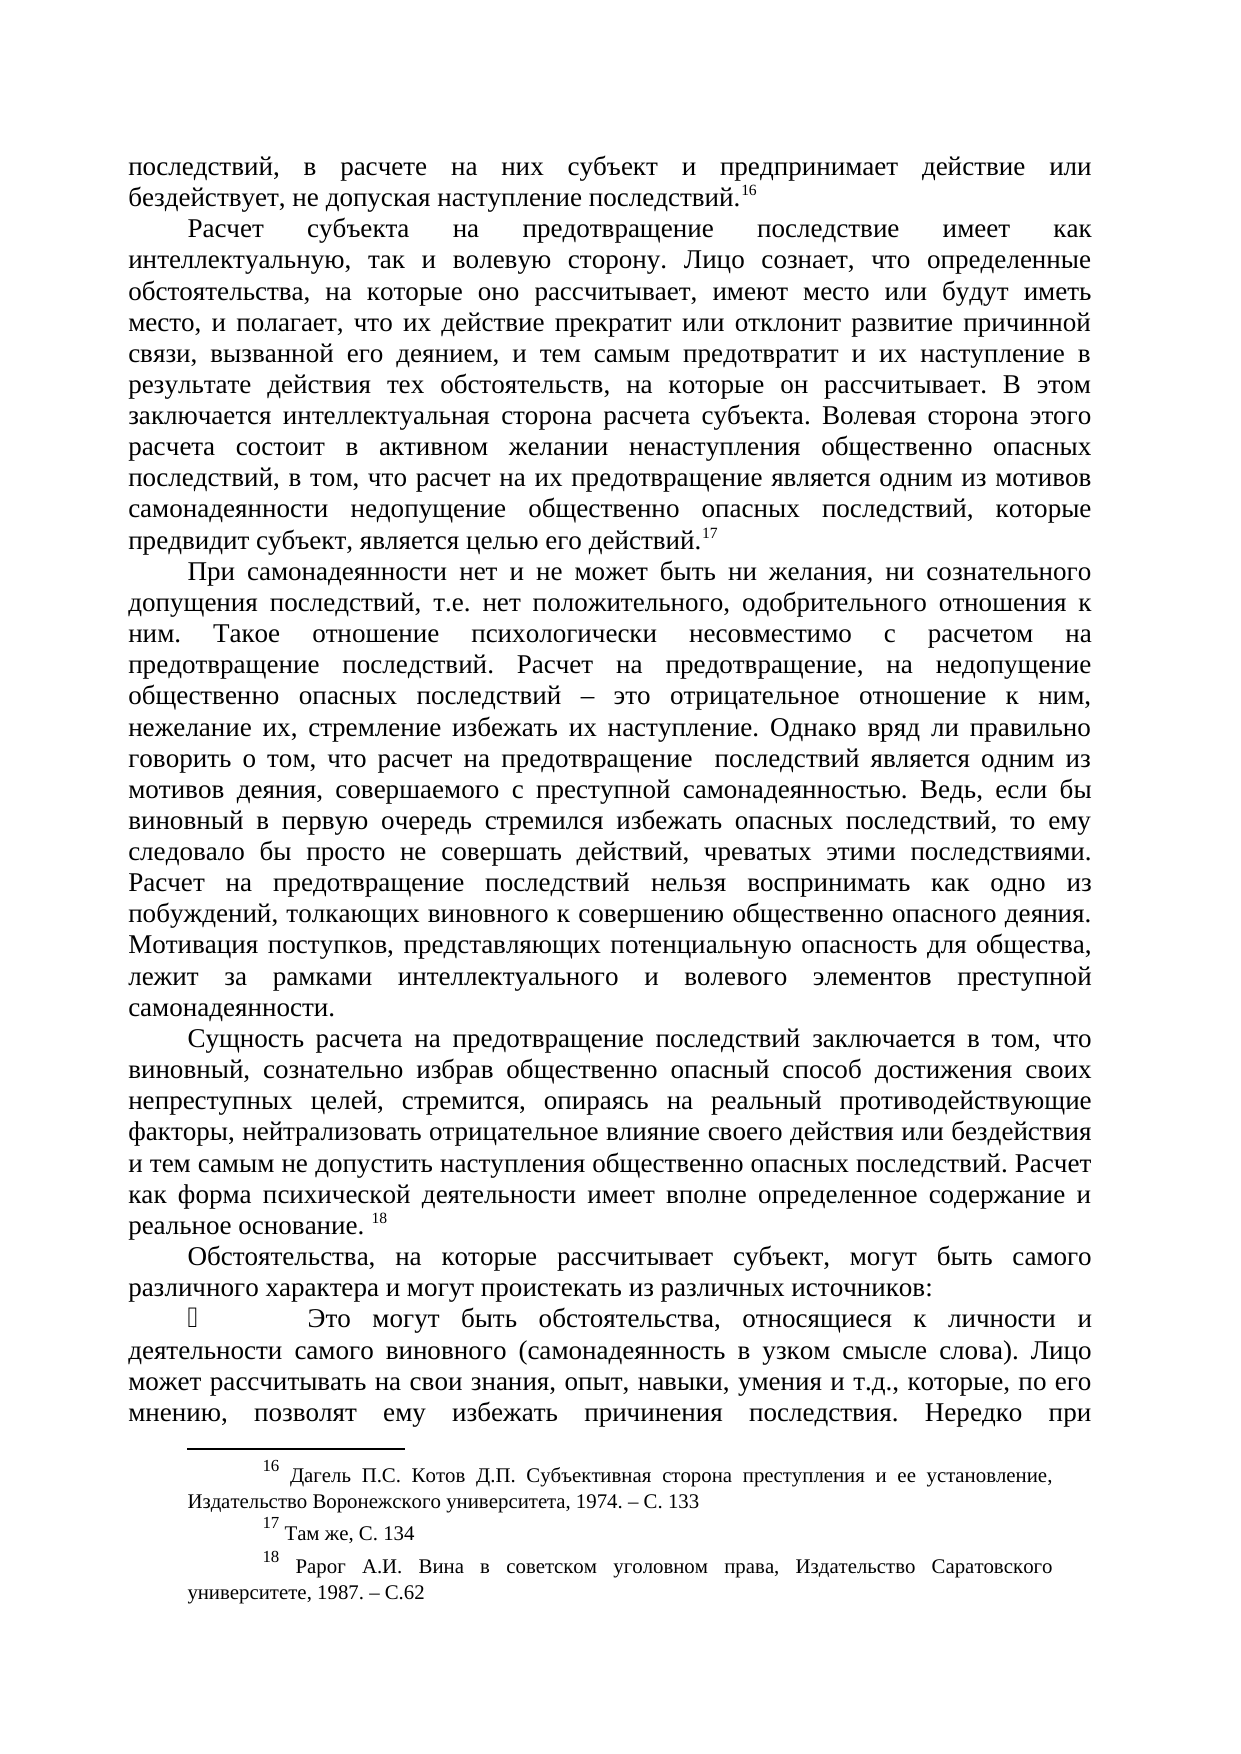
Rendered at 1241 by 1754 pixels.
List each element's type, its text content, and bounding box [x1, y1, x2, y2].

text При самонадеянности нет и не может быть ни желания, ни сознательного допущения последствий, т.е. нет положительного, одобрительного отношения к ним. Такое отношение психологически несовместимо с расчетом на предотвращение последствий. Расчет на предотвращение, на недопущение общественно опасных последствий – это отрицательное отношение к ним, нежелание их, стремление избежать их наступление. Однако вряд ли правильно говорить о том, что расчет на предотвращение последствий является одним из мотивов деяния, совершаемого с преступной самонадеянностью. Ведь, если бы виновный в первую очередь стремился избежать опасных последствий, то ему следовало бы просто не совершать действий, чреватых этими последствиями. Расчет на предотвращение последствий нельзя воспринимать как одно из побуждений, толкающих виновного к совершению общественно опасного деяния. Мотивация поступков, представляющих потенциальную опасность для общества, лежит за рамками интеллектуального и волевого элементов преступной самонадеянности. [128, 555, 1093, 1022]
text Обстоятельства, на которые рассчитывает субъект, могут быть самого различного характера и могут проистекать из различных источников: [128, 1240, 1093, 1302]
text Расчет субъекта на предотвращение последствие имеет как интеллектуальную, так и волевую сторону. Лицо сознает, что определенные обстоятельства, на которые оно рассчитывает, имеют место или будут иметь место, и полагает, что их действие прекратит или отклонит развитие причинной связи, вызванной его деянием, и тем самым предотвратит и их наступление в результате действия тех обстоятельств, на которые он рассчитывает. В этом заключается интеллектуальная сторона расчета субъекта. Волевая сторона этого расчета состоит в активном желании ненаступления общественно опасных последствий, в том, что расчет на их предотвращение является одним из мотивов самонадеянности недопущение общественно опасных последствий, которые предвидит субъект, является целью его действий. [128, 212, 1093, 555]
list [128, 1302, 1093, 1427]
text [128, 150, 1093, 212]
text Сущность расчета на предотвращение последствий заключается в том, что виновный, сознательно избрав общественно опасный способ достижения своих непреступных целей, стремится, опираясь на реальный противодействующие факторы, нейтрализовать отрицательное влияние своего действия или бездействия и тем самым не допустить наступления общественно опасных последствий. Расчет как форма психической деятельности имеет вполне определенное содержание и реальное основание. [128, 1022, 1093, 1240]
